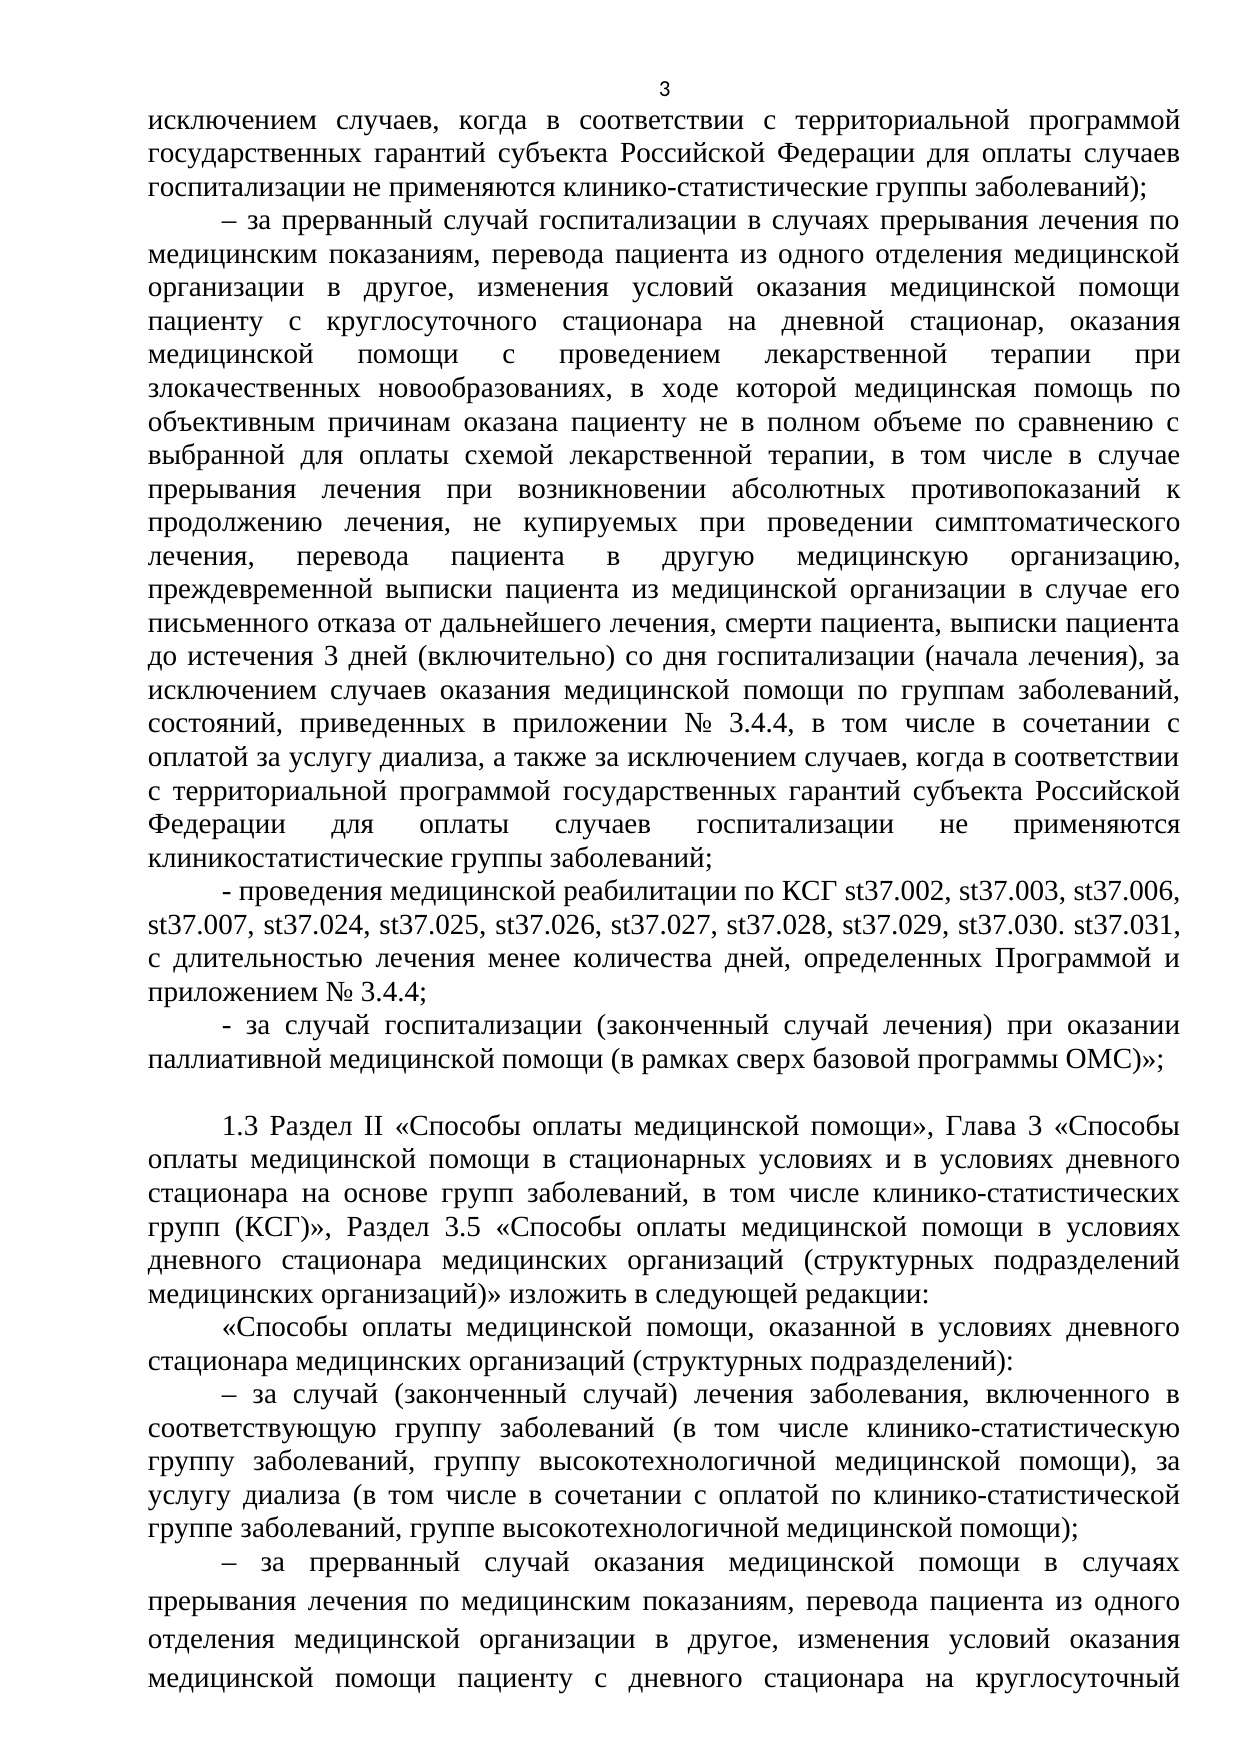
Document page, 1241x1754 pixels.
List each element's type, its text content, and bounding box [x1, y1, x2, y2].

text «Способы оплаты медицинской помощи, оказанной в условиях дневного стационара медицинских организаций (структурных подразделений): [148, 1309, 1181, 1376]
text - за случай госпитализации (законченный случай лечения) при оказании паллиативной медицинской помощи (в рамках сверх базовой программы ОМС)»; [148, 1007, 1181, 1074]
text – за случай (законченный случай) лечения заболевания, включенного в соответствующую группу заболеваний (в том числе клинико-статистическую группу заболеваний, группу высокотехнологичной медицинской помощи), за услугу диализа (в том числе в сочетании с оплатой по клинико-статистической группе заболеваний, группе высокотехнологичной медицинской помощи); [148, 1376, 1181, 1544]
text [148, 1544, 1181, 1693]
text 1.3 Раздел II «Способы оплаты медицинской помощи», Глава 3 «Способы оплаты медицинской помощи в стационарных условиях и в условиях дневного стационара на основе групп заболеваний, в том числе клинико-статистических групп (КСГ)», Раздел 3.5 «Способы оплаты медицинской помощи в условиях дневного стационара медицинских организаций (структурных подразделений медицинских организаций)» изложить в следующей редакции: [148, 1108, 1181, 1309]
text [148, 102, 1181, 202]
text – за прерванный случай госпитализации в случаях прерывания лечения по медицинским показаниям, перевода пациента из одного отделения медицинской организации в другое, изменения условий оказания медицинской помощи пациенту с круглосуточного стационара на дневной стационар, оказания медицинской помощи с проведением лекарственной терапии при злокачественных новообразованиях, в ходе которой медицинская помощь по объективным причинам оказана пациенту не в полном объеме по сравнению с выбранной для оплаты схемой лекарственной терапии, в том числе в случае прерывания лечения при возникновении абсолютных противопоказаний к продолжению лечения, не купируемых при проведении симптоматического лечения, перевода пациента в другую медицинскую организацию, преждевременной выписки пациента из медицинской организации в случае его письменного отказа от дальнейшего лечения, смерти пациента, выписки пациента до истечения 3 дней (включительно) со дня госпитализации (начала лечения), за исключением случаев оказания медицинской помощи по группам заболеваний, состояний, приведенных в приложении № 3.4.4, в том числе в сочетании с оплатой за услугу диализа, а также за исключением случаев, когда в соответствии с территориальной программой государственных гарантий субъекта Российской Федерации для оплаты случаев госпитализации не применяются клиникостатистические группы заболеваний; [148, 202, 1181, 873]
text - проведения медицинской реабилитации по КСГ st37.002, st37.003, st37.006, st37.007, st37.024, st37.025, st37.026, st37.027, st37.028, st37.029, st37.030. st37.031, с длительностью лечения менее количества дней, определенных Программой и приложением № 3.4.4; [148, 873, 1181, 1007]
